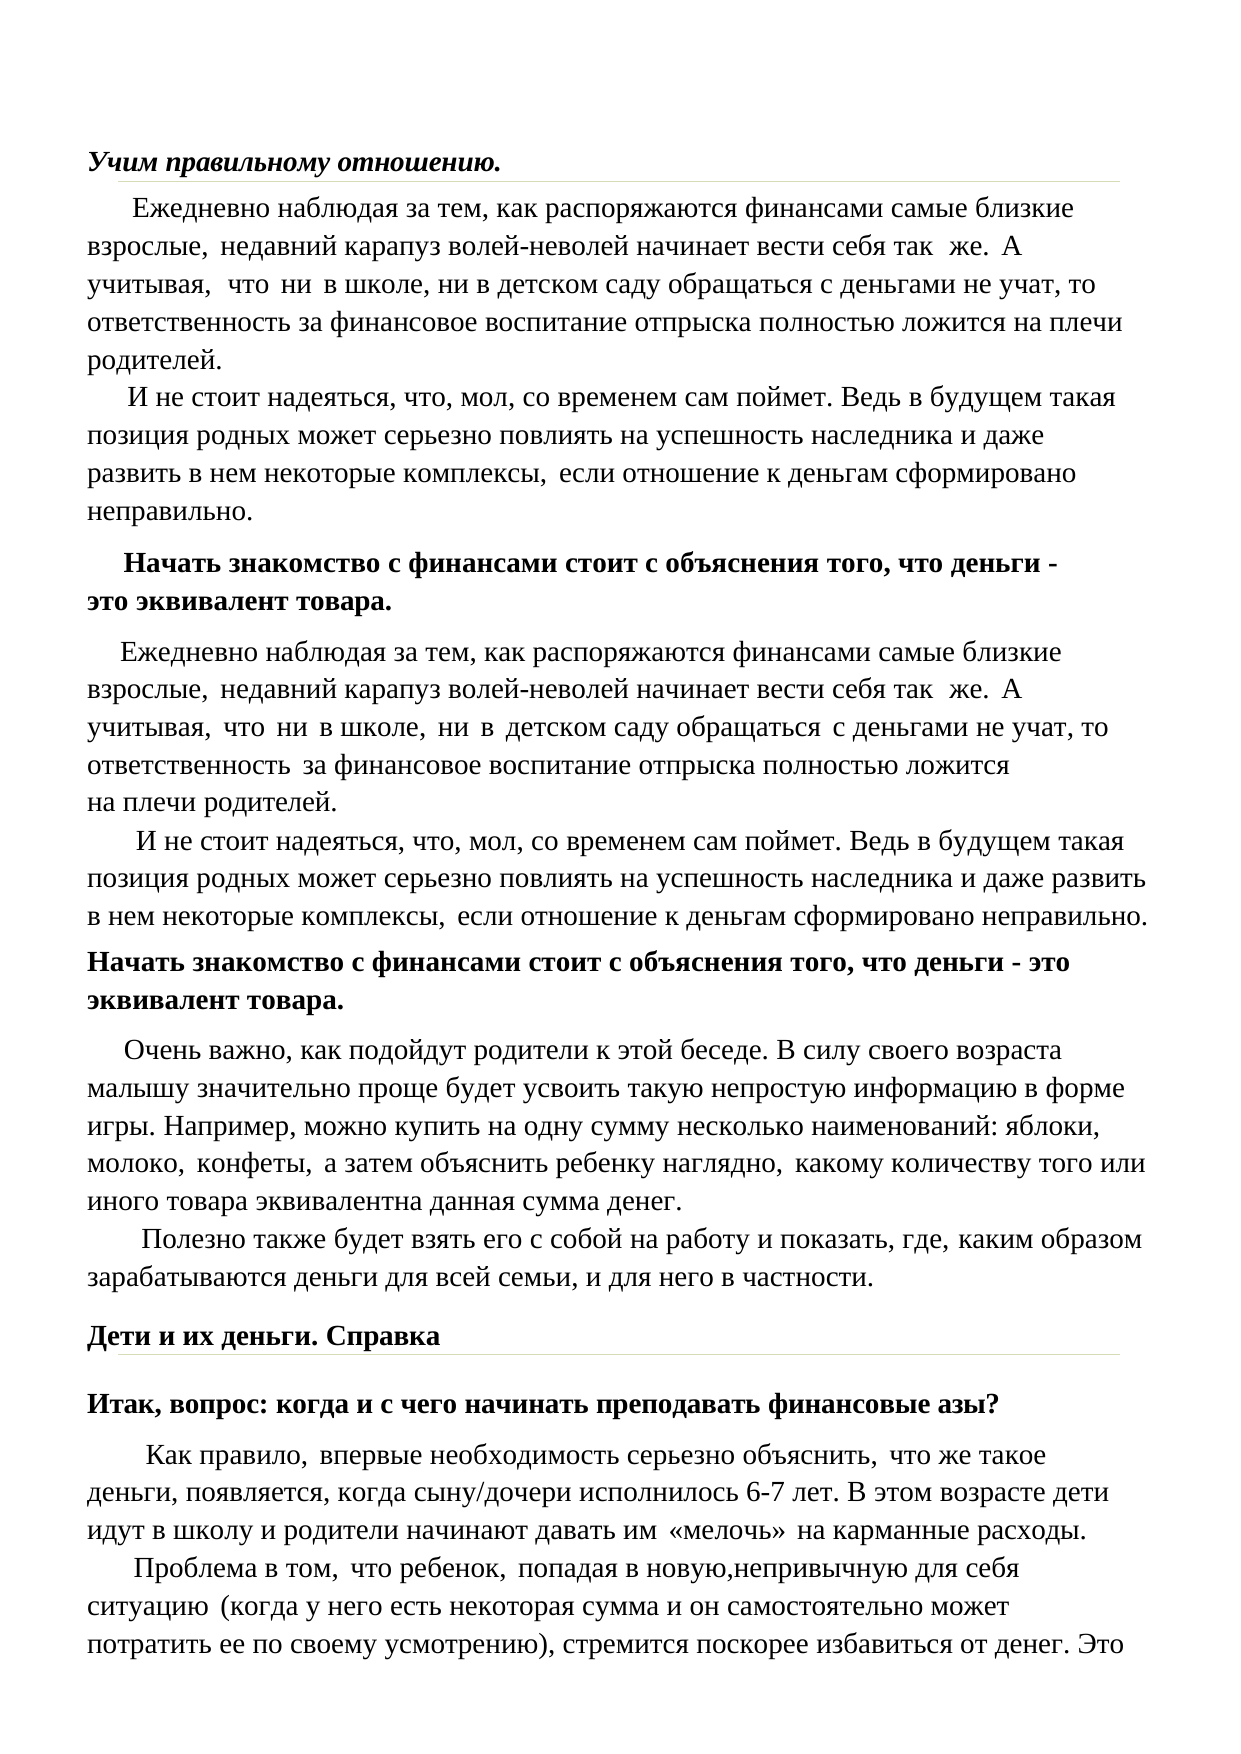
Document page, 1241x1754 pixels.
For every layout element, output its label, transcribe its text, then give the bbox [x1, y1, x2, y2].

subtitle Дети и их деньги. Справка [87, 1318, 1165, 1351]
text И не стоит надеяться, что, мол, со временем сам поймет. Ведь в будущем такая позиция родных может серьезно повлиять на успешность наследника и даже развить в нем некоторые комплексы, если отношение к деньгам сформировано неправильно. [87, 379, 1117, 527]
text на плечи родителей. [87, 785, 1165, 818]
text Полезно также будет взять его с собой на работу и показать, где, каким образом зарабатываются деньги для всей семьи, и для него в частности. [87, 1221, 1165, 1293]
text Учим правильному отношению. [87, 144, 1165, 178]
text Очень важно, как подойдут родители к этой беседе. В силу своего возраста малышу значительно проще будет усвоить такую непростую информацию в форме игры. Например, можно купить на одну сумму несколько наименований: яблоки, молоко, конфеты, а затем объяснить ребенку наглядно, какому количеству того или иного товара эквивалентна данная сумма денег. [87, 1032, 1165, 1217]
text И не стоит надеяться, что, мол, со временем сам поймет. Ведь в будущем такая позиция родных может серьезно повлиять на успешность наследника и даже развить в нем некоторые комплексы, если отношение к деньгам сформировано неправильно. [87, 823, 1165, 932]
subtitle Начать знакомство с финансами стоит с объяснения того, что деньги - это эквивалент товара. [87, 944, 1165, 1016]
text Ежедневно наблюдая за тем, как распоряжаются финансами самые близкие взрослые, недавний карапуз волей-неволей начинает вести себя так же. А учитывая, что ни в школе, ни в детском саду обращаться с деньгами не учат, то ответственность за финансовое воспитание отпрыска полностью ложится [87, 634, 1139, 781]
text Ежедневно наблюдая за тем, как распоряжаются финансами самые близкие взрослые, недавний карапуз волей-неволей начинает вести себя так же. А учитывая, что ни в школе, ни в детском саду обращаться с деньгами не учат, то ответственность за финансовое воспитание отпрыска полностью ложится на плечи родителей. [87, 191, 1139, 375]
subtitle Начать знакомство с финансами стоит с объяснения того, что деньги - [123, 545, 1165, 578]
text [87, 1550, 1135, 1659]
text это эквивалент товара. [87, 583, 1165, 616]
text Итак, вопрос: когда и с чего начинать преподавать финансовые азы? [87, 1386, 1165, 1420]
text Как правило, впервые необходимость серьезно объяснить, что же такое деньги, появляется, когда сыну/дочери исполнилось 6-7 лет. В этом возрасте дети идут в школу и родители начинают давать им «мелочь» на карманные расходы. [87, 1437, 1117, 1546]
